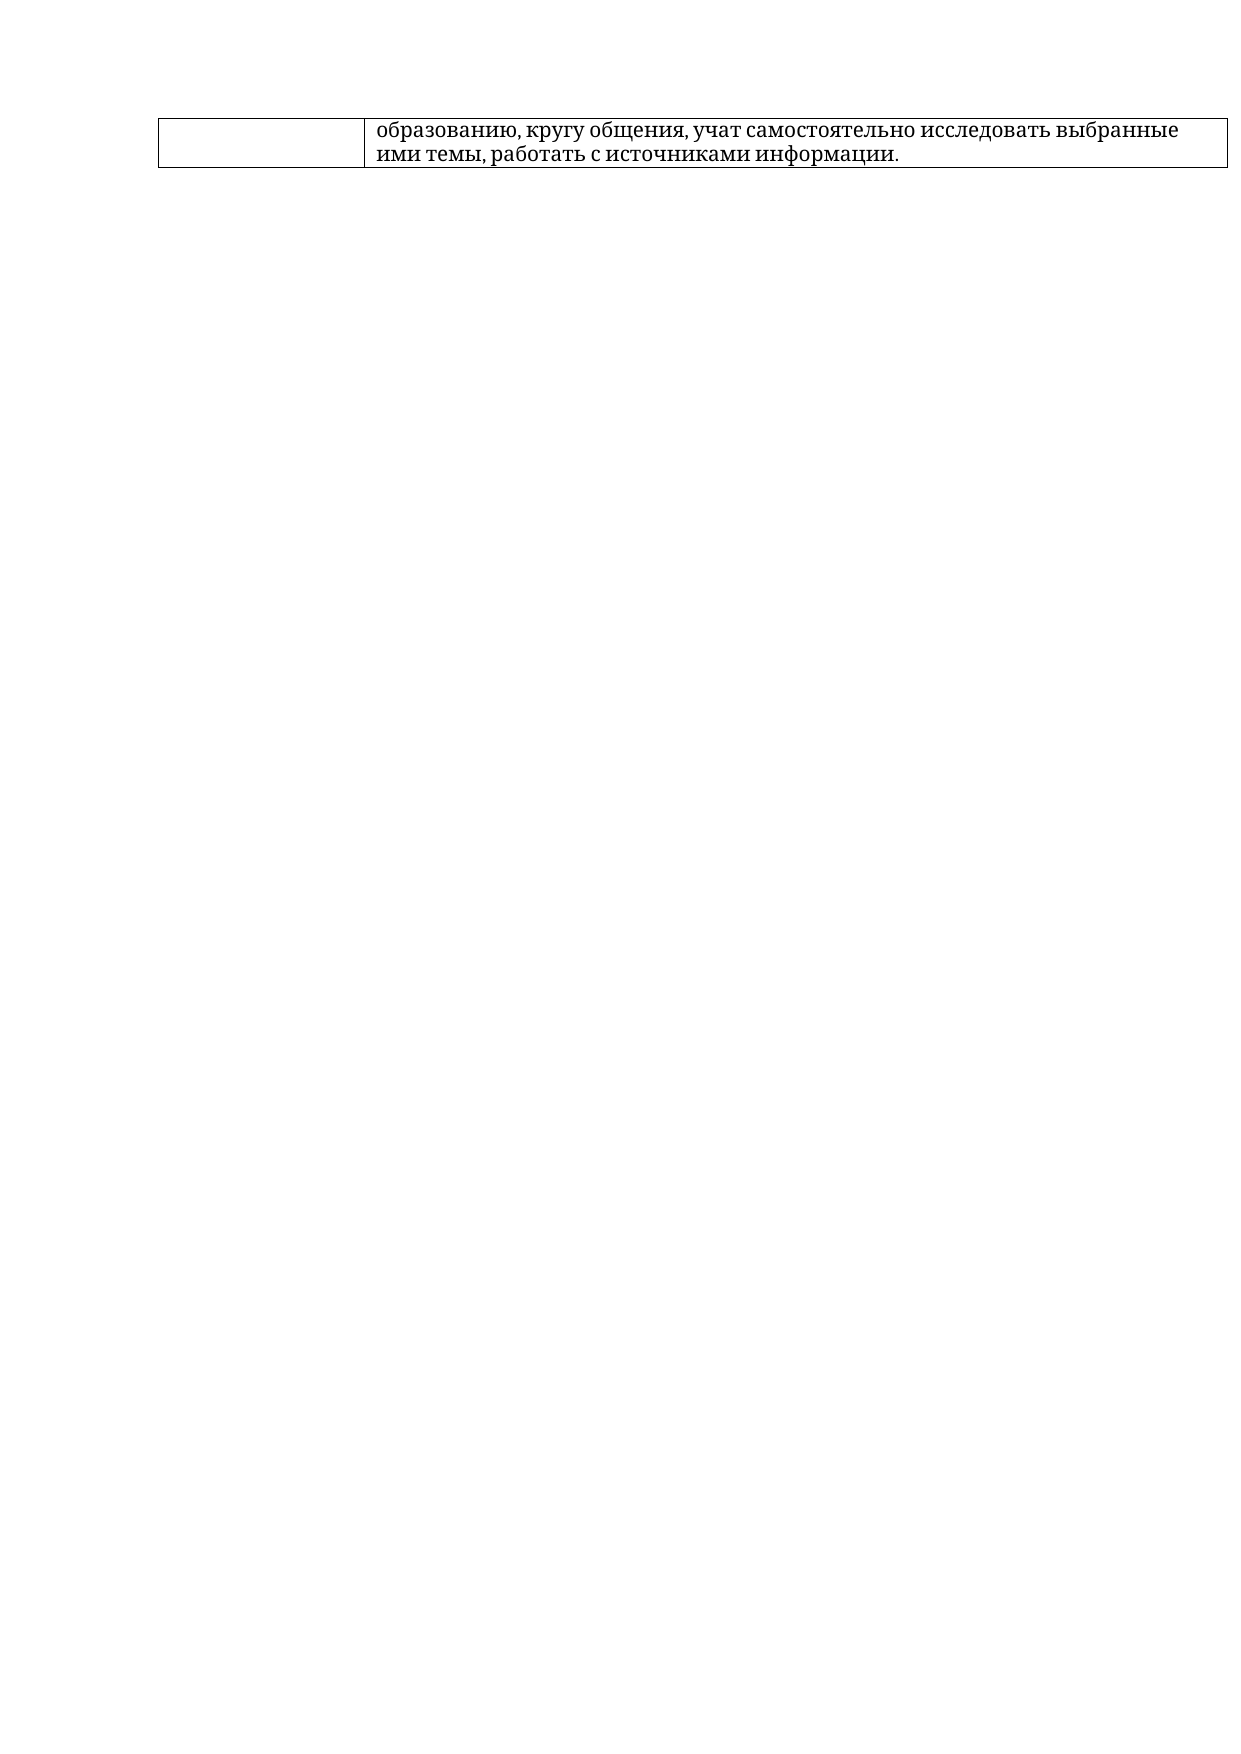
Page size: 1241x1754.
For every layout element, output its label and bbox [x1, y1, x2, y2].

table_cell [159, 119, 364, 167]
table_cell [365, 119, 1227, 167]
